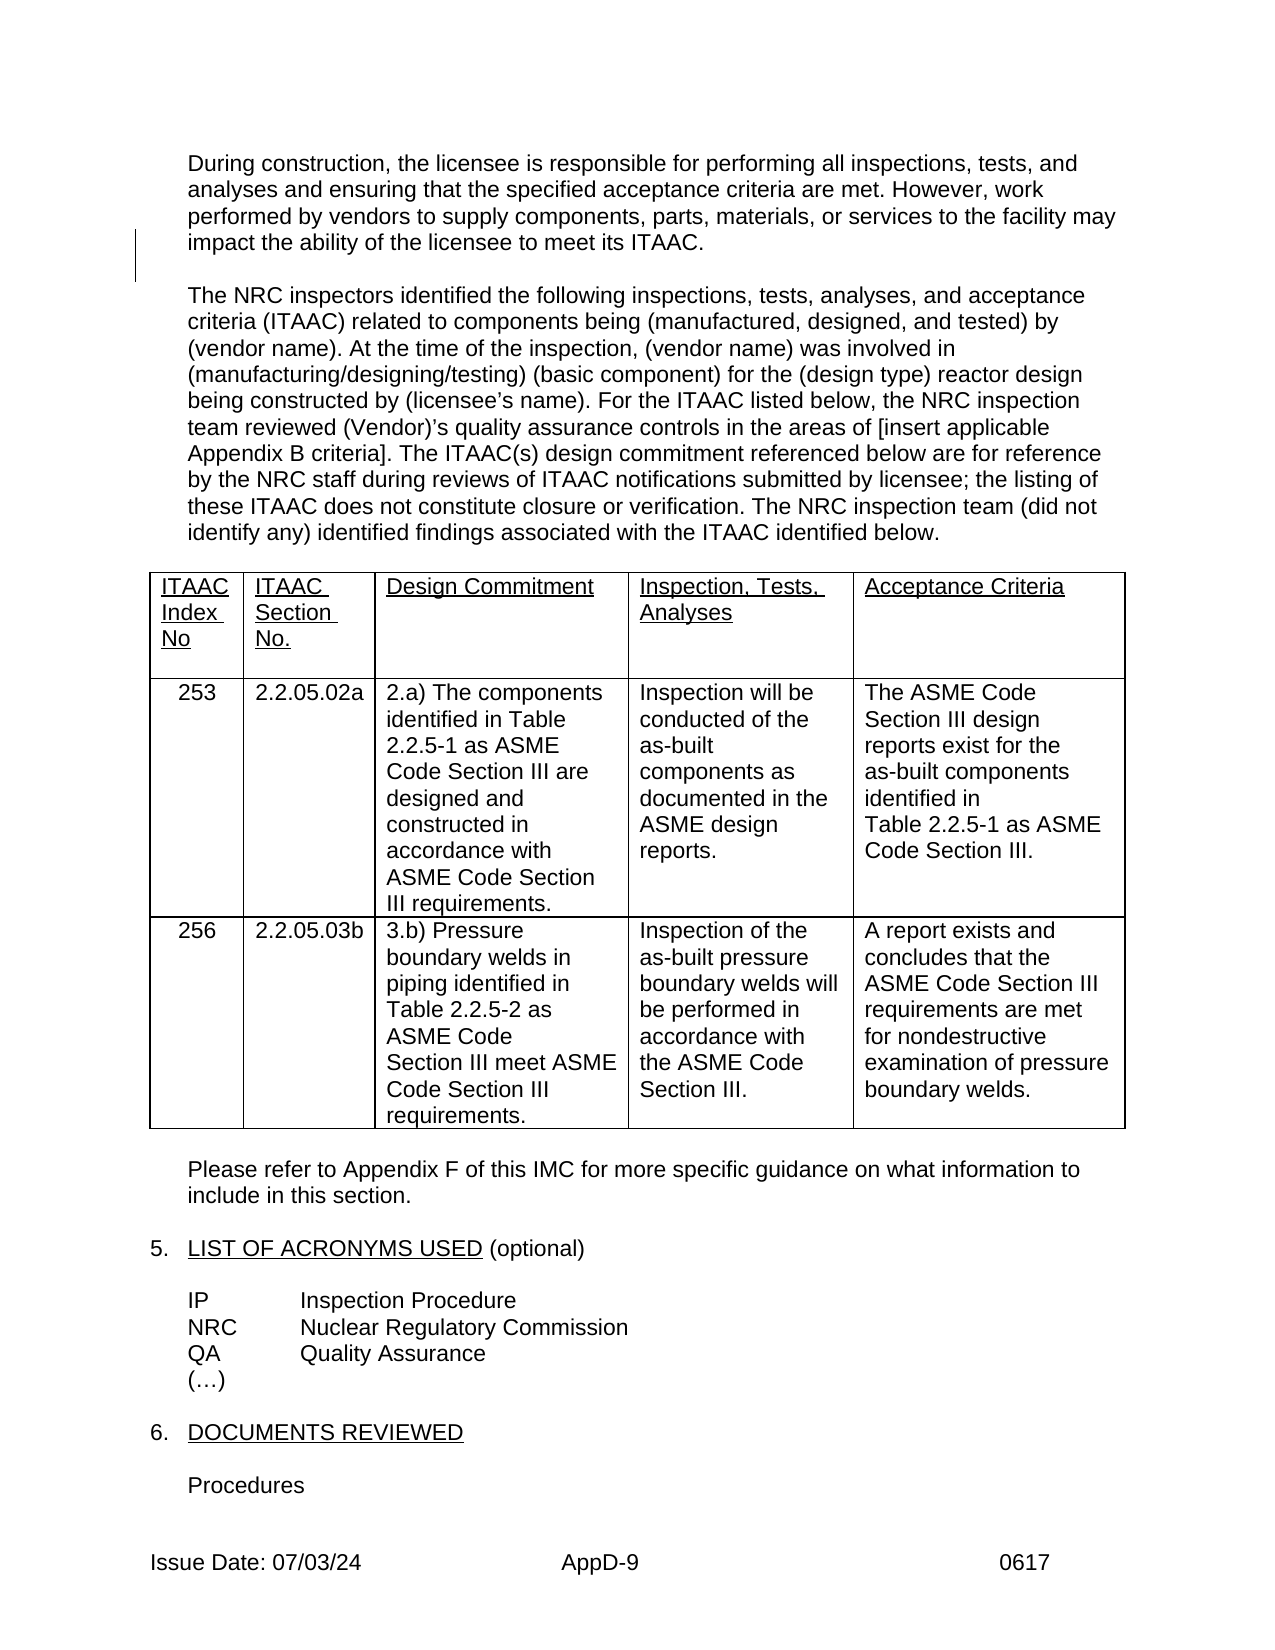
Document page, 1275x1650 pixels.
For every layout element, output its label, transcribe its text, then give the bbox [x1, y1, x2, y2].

list LIST OF ACRONYMS USED (optional) [150, 1235, 1125, 1261]
table_header ITAAC Section No. [244, 573, 374, 678]
list Procedures [187, 1472, 1125, 1498]
list QA Quality Assurance [187, 1340, 1125, 1366]
table_header Inspection, Tests, Analyses [629, 573, 853, 678]
list Please refer to Appendix F of this IMC for more specific guidance on what information to include in this section. [187, 1156, 1125, 1208]
table_header ITAAC Index No [151, 573, 243, 678]
list IP Inspection Procedure [187, 1287, 1125, 1314]
list DOCUMENTS REVIEWED [150, 1419, 1125, 1446]
table_cell A report exists and concludes that the ASME Code Section III requirements are met for nondestructive examination of pressure boundary welds. [854, 918, 1124, 1128]
text The NRC inspectors identified the following inspections, tests, analyses, and acceptance criteria (ITAAC) related to components being (manufactured, designed, and tested) by (vendor name). At the time of the inspection, (vendor name) was involved in (manufacturing/designing/testing) (basic component) for the (design type) reactor design being constructed by (licensee’s name). For the ITAAC listed below, the NRC inspection team reviewed (Vendor)’s quality assurance controls in the areas of [insert applicable Appendix B criteria]. The ITAAC(s) design commitment referenced below are for reference by the NRC staff during reviews of ITAAC notifications submitted by licensee; the listing of these ITAAC does not constitute closure or verification. The NRC inspection team (did not identify any) identified findings associated with the ITAAC identified below. [187, 282, 1125, 545]
table_header Acceptance Criteria [854, 573, 1124, 678]
table_header Design Commitment [376, 573, 628, 678]
table_cell 2.2.05.03b [244, 918, 374, 1128]
table_cell 2.a) The components identified in Table 2.2.5-1 as ASME Code Section III are designed and constructed in accordance with ASME Code Section III requirements. [376, 679, 628, 916]
table_cell 3.b) Pressure boundary welds in piping identified in Table 2.2.5-2 as ASME Code Section III meet ASME Code Section III requirements. [376, 918, 628, 1128]
list (…) [187, 1366, 1125, 1393]
table_cell 256 [151, 918, 243, 1128]
table_cell 2.2.05.02a [244, 679, 374, 916]
table_cell The ASME Code Section III design reports exist for the as-built components identified in Table 2.2.5-1 as ASME Code Section III. [854, 679, 1124, 916]
list NRC Nuclear Regulatory Commission [187, 1314, 1125, 1340]
table_cell Inspection will be conducted of the as-built components as documented in the ASME design reports. [629, 679, 853, 916]
text During construction, the licensee is responsible for performing all inspections, tests, and analyses and ensuring that the specified acceptance criteria are met. However, work performed by vendors to supply components, parts, materials, or services to the facility may impact the ability of the licensee to meet its ITAAC. [187, 150, 1125, 255]
table_cell 253 [151, 679, 243, 916]
table_cell Inspection of the as-built pressure boundary welds will be performed in accordance with the ASME Code Section III. [629, 918, 853, 1128]
